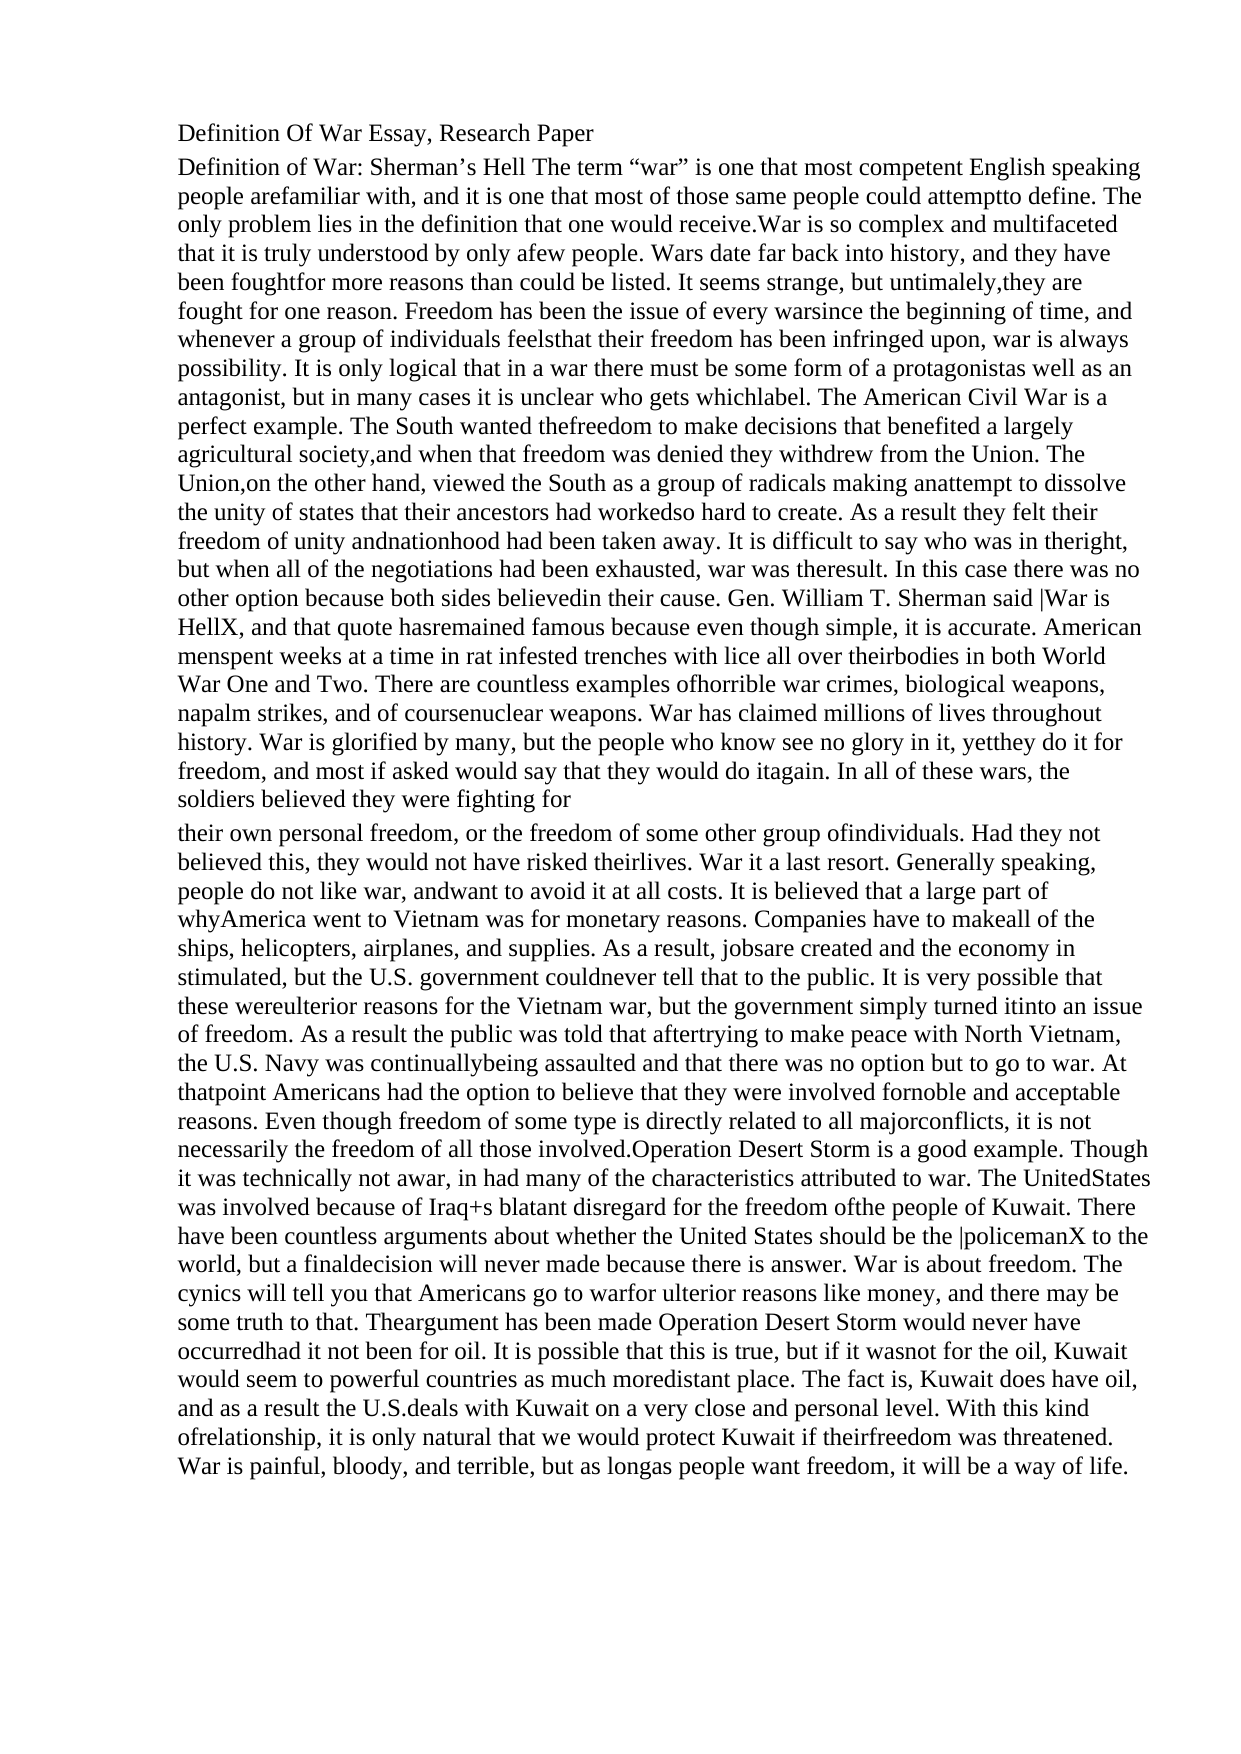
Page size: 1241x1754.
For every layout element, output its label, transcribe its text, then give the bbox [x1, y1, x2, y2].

text their own personal freedom, or the freedom of some other group ofindividuals. Had they not believed this, they would not have risked theirlives. War it a last resort. Generally speaking, people do not like war, andwant to avoid it at all costs. It is believed that a large part of whyAmerica went to Vietnam was for monetary reasons. Companies have to makeall of the ships, helicopters, airplanes, and supplies. As a result, jobsare created and the economy in stimulated, but the U.S. government couldnever tell that to the public. It is very possible that these wereulterior reasons for the Vietnam war, but the government simply turned itinto an issue of freedom. As a result the public was told that aftertrying to make peace with North Vietnam, the U.S. Navy was continuallybeing assaulted and that there was no option but to go to war. At thatpoint Americans had the option to believe that they were involved fornoble and acceptable reasons. Even though freedom of some type is directly related to all majorconflicts, it is not necessarily the freedom of all those involved.Operation Desert Storm is a good example. Though it was technically not awar, in had many of the characteristics attributed to war. The UnitedStates was involved because of Iraq+s blatant disregard for the freedom ofthe people of Kuwait. There have been countless arguments about whether the United States should be the |policemanX to the world, but a finaldecision will never made because there is answer. War is about freedom. The cynics will tell you that Americans go to warfor ulterior reasons like money, and there may be some truth to that. Theargument has been made Operation Desert Storm would never have occurredhad it not been for oil. It is possible that this is true, but if it wasnot for the oil, Kuwait would seem to powerful countries as much moredistant place. The fact is, Kuwait does have oil, and as a result the U.S.deals with Kuwait on a very close and personal level. With this kind ofrelationship, it is only natural that we would protect Kuwait if theirfreedom was threatened. War is painful, bloody, and terrible, but as longas people want freedom, it will be a way of life. [177, 818, 1152, 1479]
text Definition of War: Sherman’s Hell The term “war” is one that most competent English speaking people arefamiliar with, and it is one that most of those same people could attemptto define. The only problem lies in the definition that one would receive.War is so complex and multifaceted that it is truly understood by only afew people. Wars date far back into history, and they have been foughtfor more reasons than could be listed. It seems strange, but untimalely,they are fought for one reason. Freedom has been the issue of every warsince the beginning of time, and whenever a group of individuals feelsthat their freedom has been infringed upon, war is always possibility. It is only logical that in a war there must be some form of a protagonistas well as an antagonist, but in many cases it is unclear who gets whichlabel. The American Civil War is a perfect example. The South wanted thefreedom to make decisions that benefited a largely agricultural society,and when that freedom was denied they withdrew from the Union. The Union,on the other hand, viewed the South as a group of radicals making anattempt to dissolve the unity of states that their ancestors had workedso hard to create. As a result they felt their freedom of unity andnationhood had been taken away. It is difficult to say who was in theright, but when all of the negotiations had been exhausted, war was theresult. In this case there was no other option because both sides believedin their cause. Gen. William T. Sherman said |War is HellX, and that quote hasremained famous because even though simple, it is accurate. American menspent weeks at a time in rat infested trenches with lice all over theirbodies in both World War One and Two. There are countless examples ofhorrible war crimes, biological weapons, napalm strikes, and of coursenuclear weapons. War has claimed millions of lives throughout history. War is glorified by many, but the people who know see no glory in it, yetthey do it for freedom, and most if asked would say that they would do itagain. In all of these wars, the soldiers believed they were fighting for [177, 152, 1152, 813]
text Definition Of War Essay, Research Paper [177, 118, 1152, 147]
